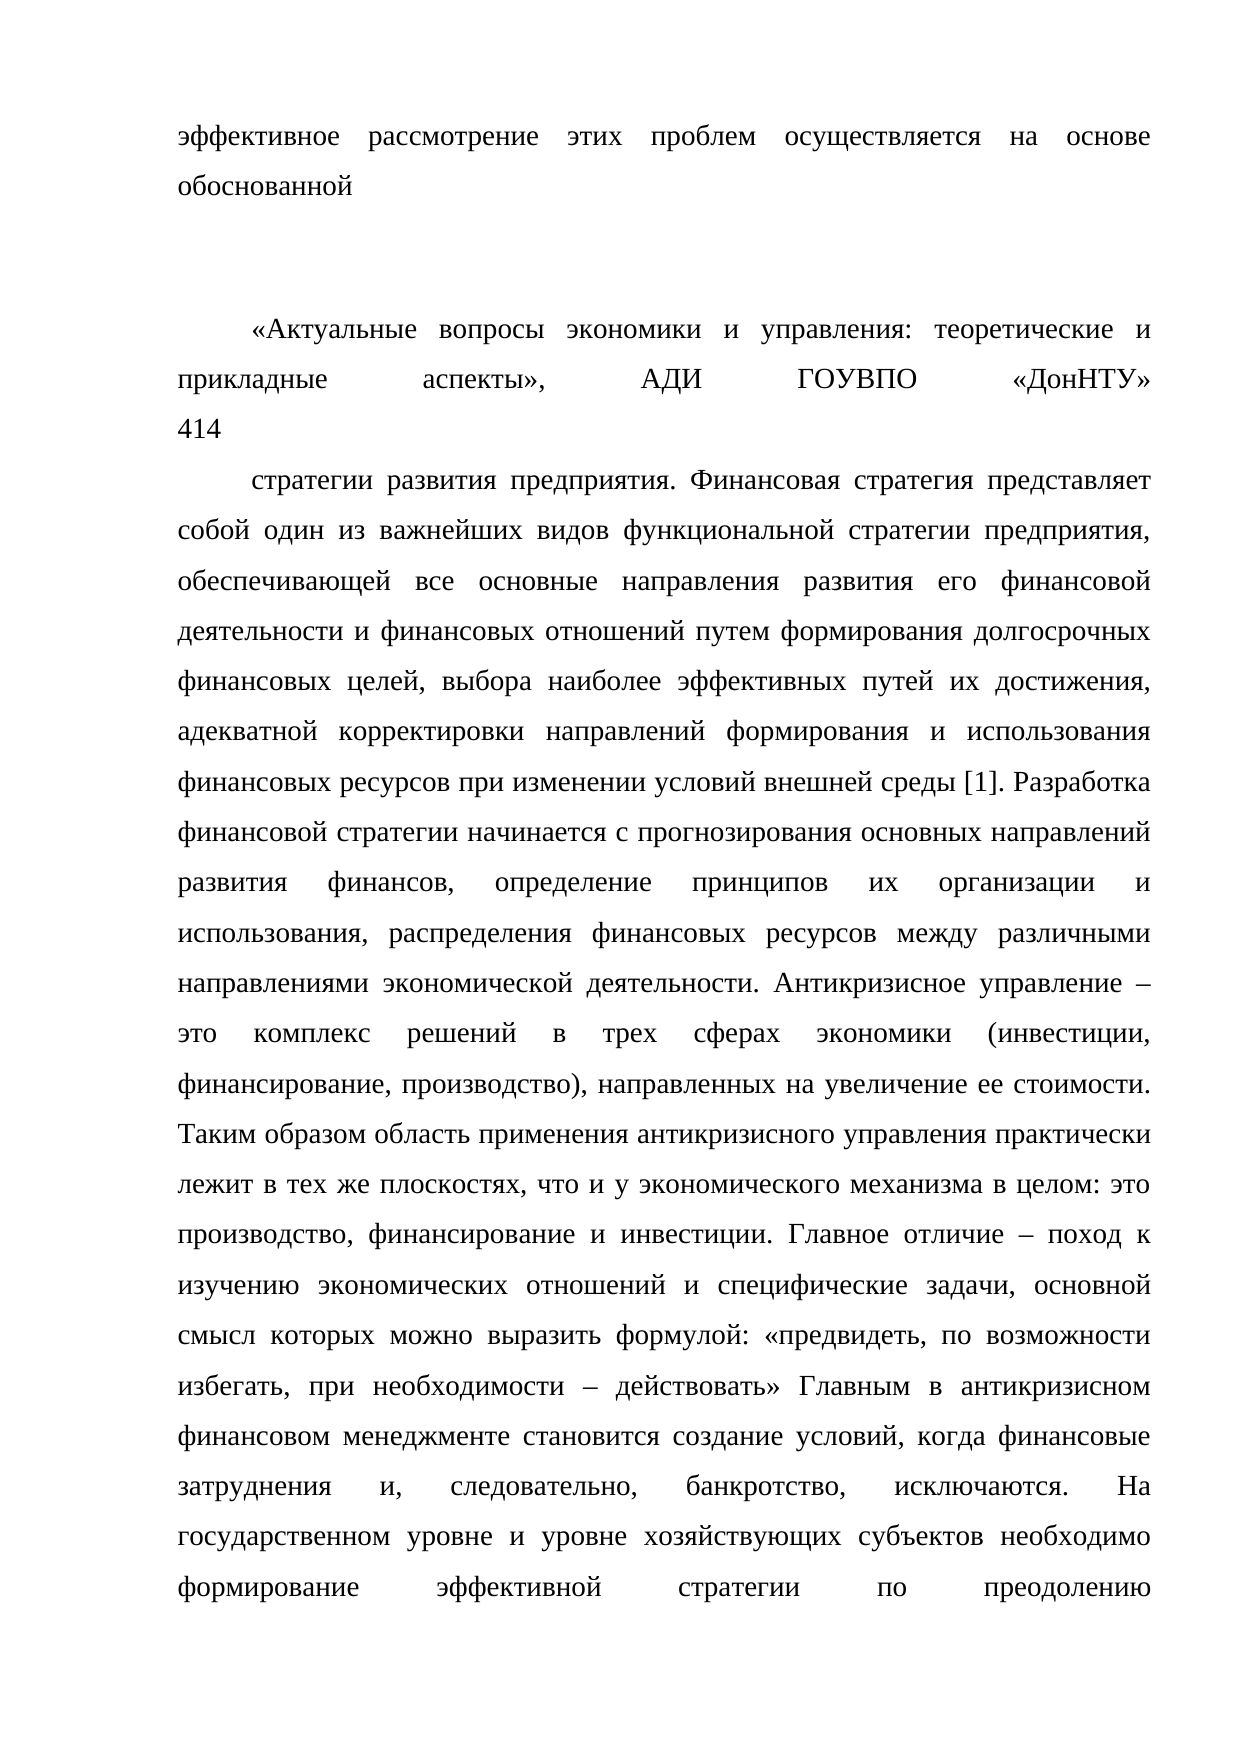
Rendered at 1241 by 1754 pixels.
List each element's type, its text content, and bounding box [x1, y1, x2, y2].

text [177, 462, 1152, 1602]
text «Актуальные вопросы экономики и управления: теоретические и прикладные аспекты», АДИ ГОУВПО «ДонНТУ» 414 [177, 311, 1152, 445]
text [177, 118, 1152, 202]
